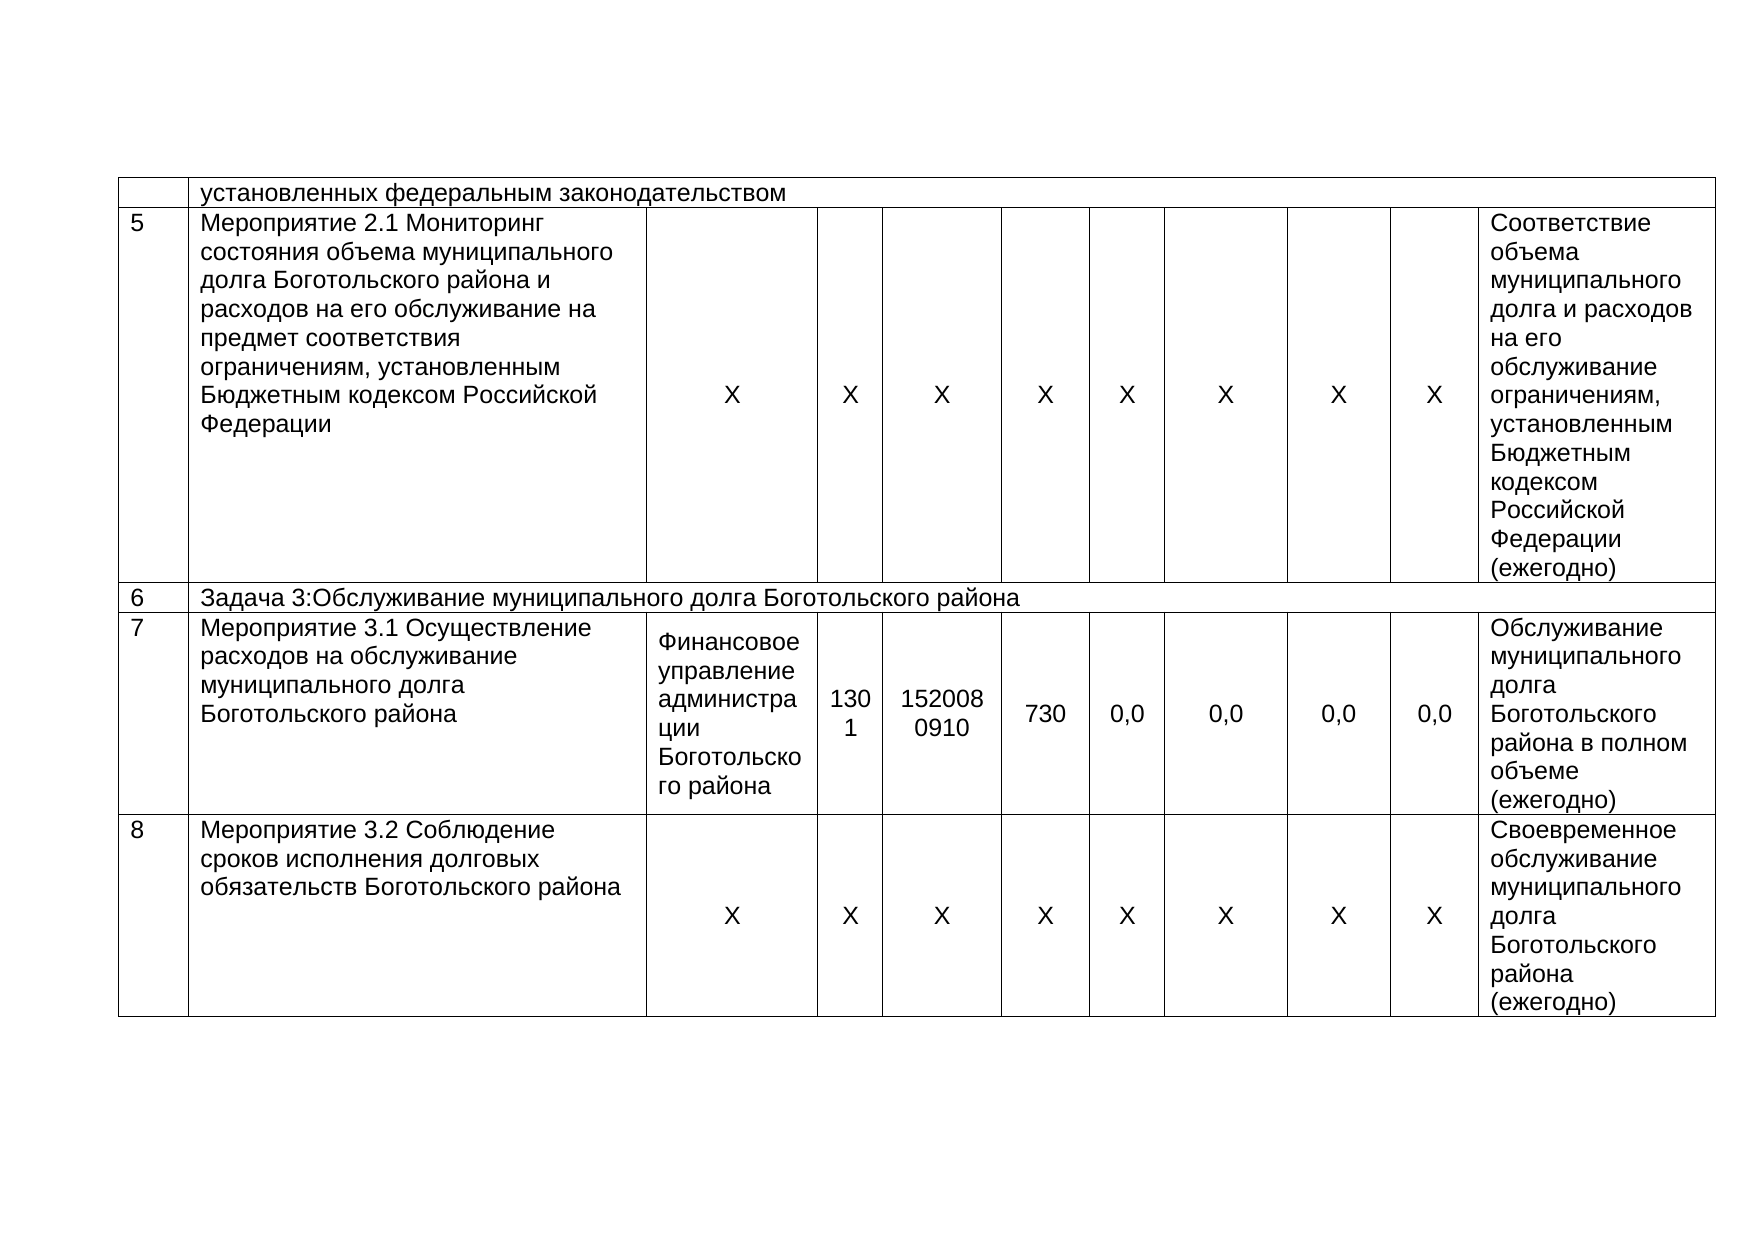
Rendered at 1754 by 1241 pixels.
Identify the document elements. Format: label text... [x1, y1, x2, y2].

table_cell Мероприятие 3.1 Осуществление расходов на обслуживание муниципального долга Боготольского района [189, 613, 646, 814]
table_cell Х [818, 208, 882, 582]
table_cell Х [1391, 815, 1478, 1016]
table_cell Х [818, 815, 882, 1016]
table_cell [189, 178, 1715, 207]
table_cell 0,0 [1288, 613, 1390, 814]
table_cell 0,0 [1090, 613, 1164, 814]
table_cell Х [1165, 815, 1287, 1016]
table_cell 1520080910 [883, 613, 1001, 814]
table_cell 0,0 [1165, 613, 1287, 814]
table_cell Х [883, 815, 1001, 1016]
table_cell Х [647, 208, 817, 582]
table_cell Х [1090, 815, 1164, 1016]
table_cell Х [1090, 208, 1164, 582]
table_cell Х [1002, 208, 1089, 582]
table_cell Своевременное обслуживание муниципального долга Боготольского района (ежегодно) [1479, 815, 1715, 1016]
table_cell Задача 3:Обслуживание муниципального долга Боготольского района [189, 583, 1715, 612]
table_cell Соответствие объема муниципального долга и расходов на его обслуживание ограничениям, установленным Бюджетным кодексом Российской Федерации (ежегодно) [1479, 208, 1715, 582]
table_cell Х [1165, 208, 1287, 582]
table_cell Х [1391, 208, 1478, 582]
table_cell 8 [119, 815, 188, 1016]
table_cell 6 [119, 583, 188, 612]
table_cell 4 [119, 178, 188, 207]
table_cell 7 [119, 613, 188, 814]
table_cell Х [1288, 815, 1390, 1016]
table_cell Х [647, 815, 817, 1016]
table_cell Мероприятие 2.1 Мониторинг состояния объема муниципального долга Боготольского района и расходов на его обслуживание на предмет соответствия ограничениям, установленным Бюджетным кодексом Российской Федерации [189, 208, 646, 582]
table_cell Обслуживание муниципального долга Боготольского района в полном объеме (ежегодно) [1479, 613, 1715, 814]
table_cell 730 [1002, 613, 1089, 814]
table_cell 0,0 [1391, 613, 1478, 814]
table_cell Х [1288, 208, 1390, 582]
table_cell 5 [119, 208, 188, 582]
table_cell Х [883, 208, 1001, 582]
table_cell 1301 [818, 613, 882, 814]
table_cell Х [1002, 815, 1089, 1016]
table_cell Мероприятие 3.2 Соблюдение сроков исполнения долговых обязательств Боготольского района [189, 815, 646, 1016]
table_cell Финансовое управление администрации Боготольского района [647, 613, 817, 814]
